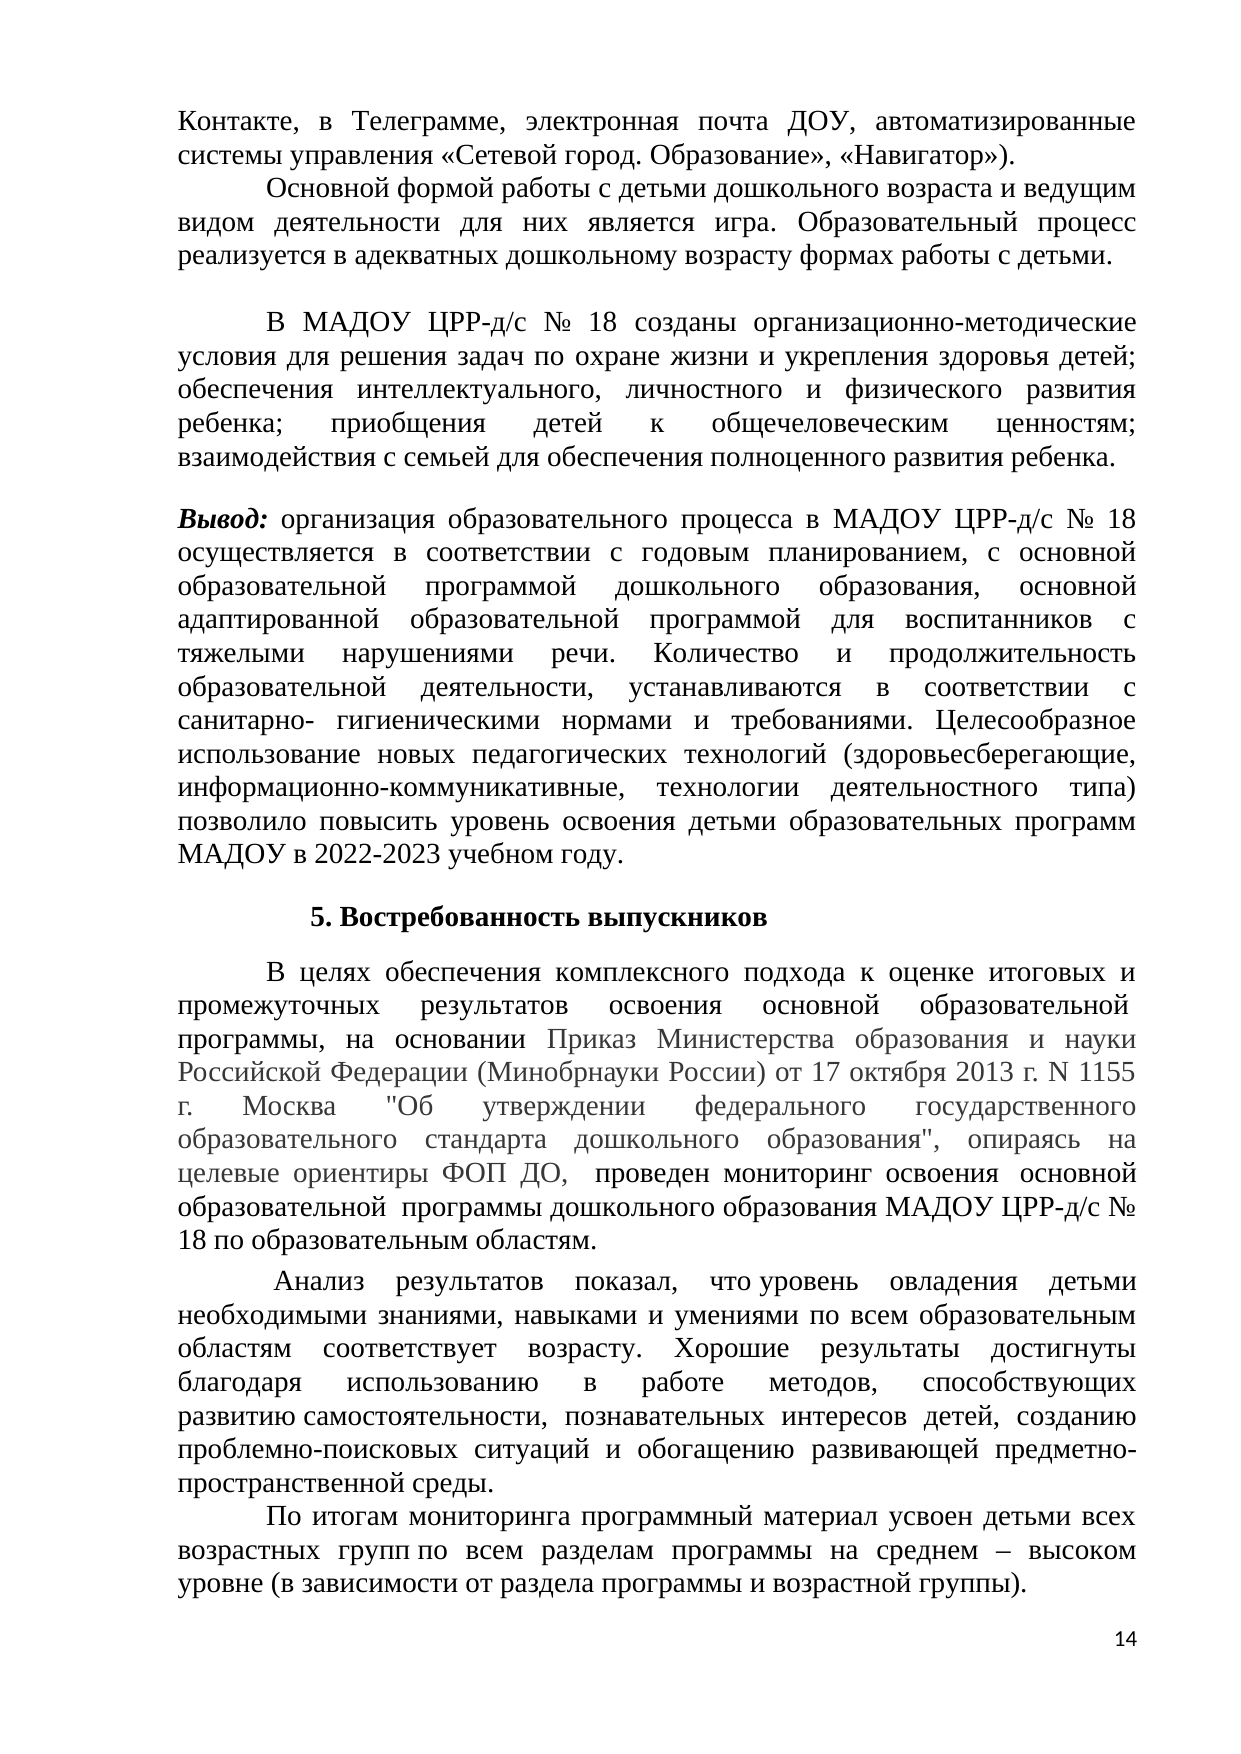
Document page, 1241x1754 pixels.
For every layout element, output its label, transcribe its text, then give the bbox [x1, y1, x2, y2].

text 5. Востребованность выпускников [222, 899, 1137, 932]
text В целях обеспечения комплексного подхода к оценке итоговых и промежуточных результатов освоения основной образовательной программы, на основании Приказ Министерства образования и науки Российской Федерации (Минобрнауки России) от 17 октября 2013 г. N 1155 г. Москва "Об утверждении федерального государственного образовательного стандарта дошкольного образования", опираясь на целевые ориентиры ФОП ДО, проведен мониторинг освоения основной образовательной программы дошкольного образования МАДОУ ЦРР-д/с № 18 по образовательным областям. [177, 954, 1137, 1256]
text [177, 103, 1137, 170]
text Основной формой работы с детьми дошкольного возраста и ведущим видом деятельности для них является игра. Образовательный процесс реализуется в адекватных дошкольному возрасту формах работы с детьми. [177, 170, 1137, 271]
text В МАДОУ ЦРР-д/с № 18 созданы организационно-методические условия для решения задач по охране жизни и укрепления здоровья детей; обеспечения интеллектуального, личностного и физического развития ребенка; приобщения детей к общечеловеческим ценностям; взаимодействия с семьей для обеспечения полноценного развития ребенка. [177, 304, 1137, 472]
text По итогам мониторинга программный материал усвоен детьми всех возрастных групп по всем разделам программы на среднем – высоком уровне (в зависимости от раздела программы и возрастной группы). [177, 1498, 1137, 1599]
text Вывод: организация образовательного процесса в МАДОУ ЦРР-д/с № 18 осуществляется в соответствии с годовым планированием, с основной образовательной программой дошкольного образования, основной адаптированной образовательной программой для воспитанников с тяжелыми нарушениями речи. Количество и продолжительность образовательной деятельности, устанавливаются в соответствии с санитарно- гигиеническими нормами и требованиями. Целесообразное использование новых педагогических технологий (здоровьесберегающие, информационно-коммуникативные, технологии деятельностного типа) позволило повысить уровень освоения детьми образовательных программ МАДОУ в 2022-2023 учебном году. [177, 501, 1137, 870]
text Анализ результатов показал, что уровень овладения детьми необходимыми знаниями, навыками и умениями по всем образовательным областям соответствует возрасту. Хорошие результаты достигнуты благодаря использованию в работе методов, способствующих развитию самостоятельности, познавательных интересов детей, созданию проблемно-поисковых ситуаций и обогащению развивающей предметно-пространственной среды. [177, 1263, 1137, 1498]
